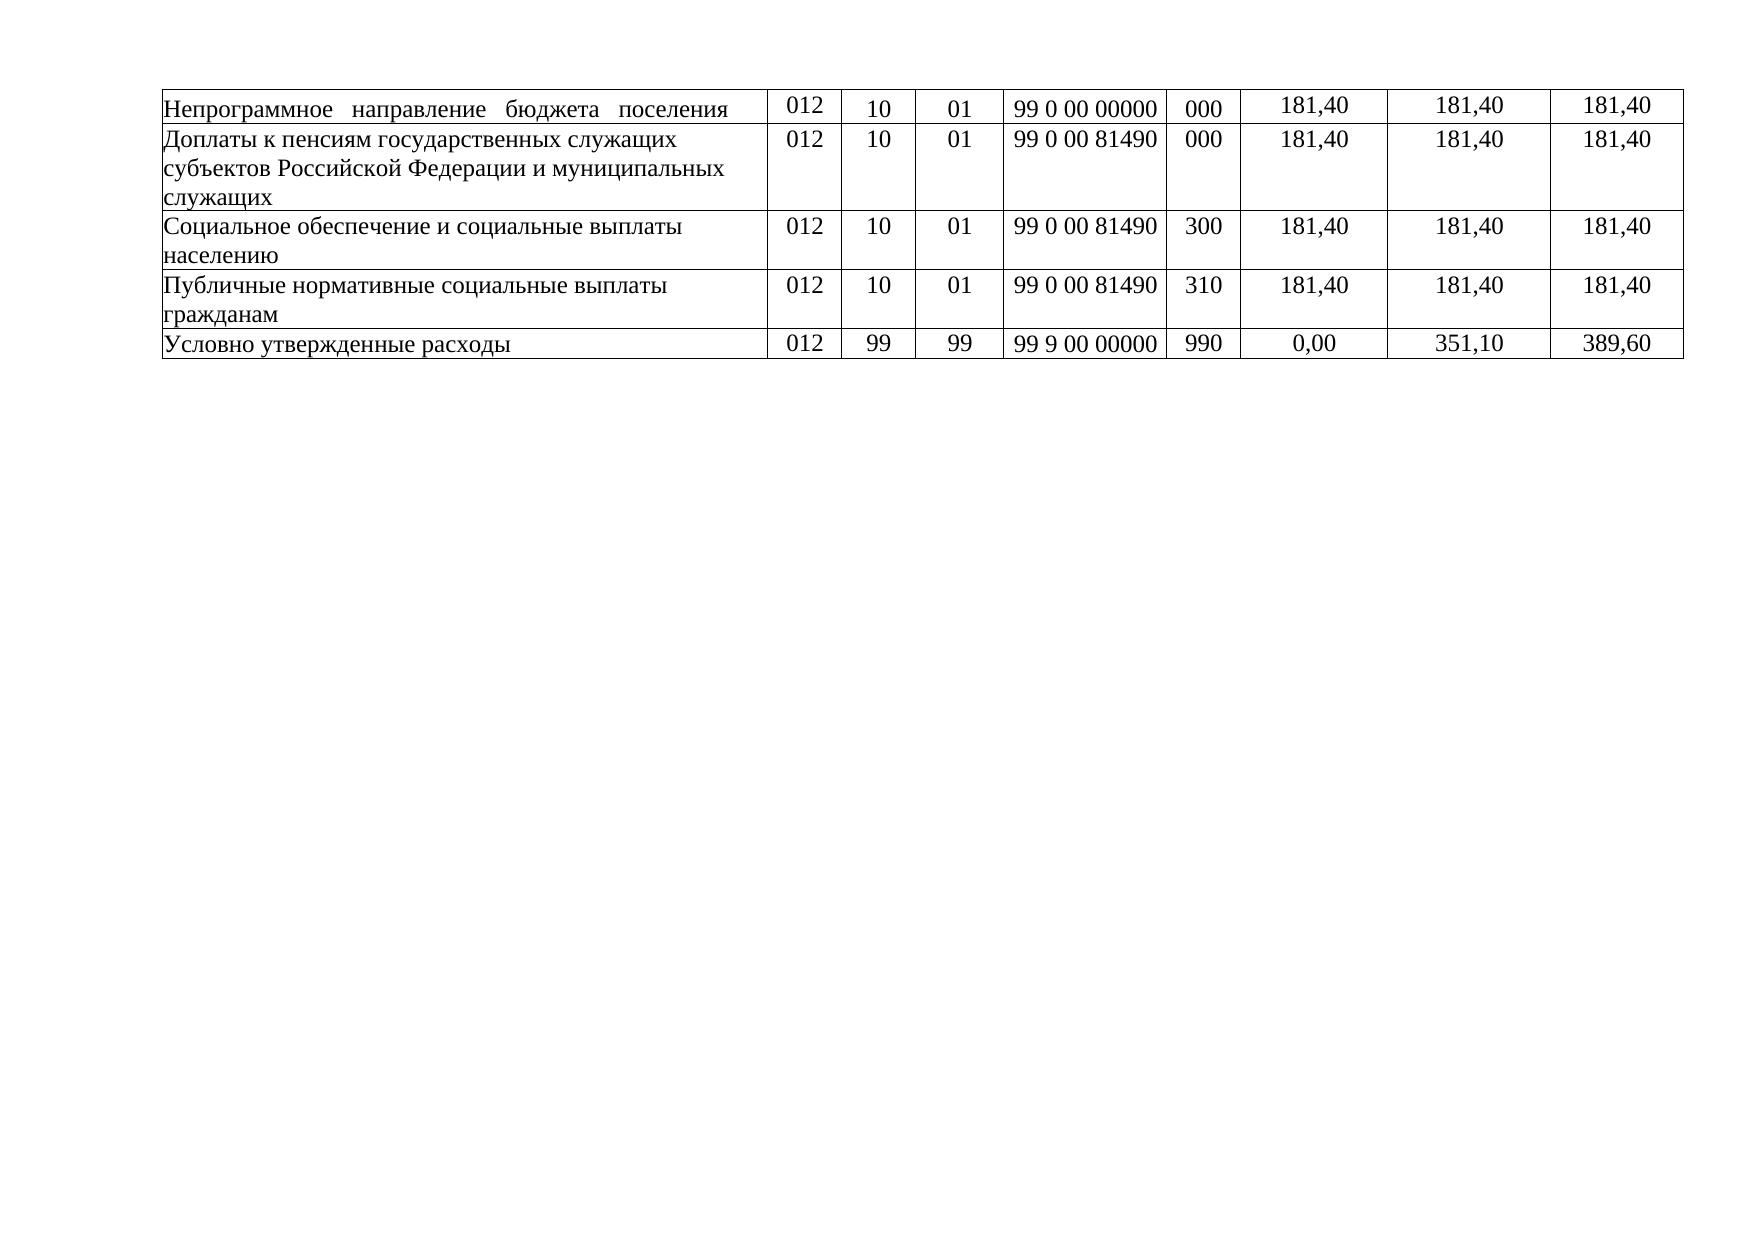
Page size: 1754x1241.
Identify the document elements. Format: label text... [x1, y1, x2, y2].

table_cell 181,40 [1241, 270, 1387, 327]
table_cell 10 [842, 124, 915, 210]
table_cell 181,40 [1551, 211, 1683, 269]
table_cell 000 [1167, 124, 1240, 210]
table_cell 181,40 [1388, 270, 1550, 327]
table_cell 99 9 00 00000 [1004, 329, 1166, 357]
table_cell 99 0 00 81490 [1004, 211, 1166, 269]
table_cell 99 0 00 00000 [1004, 90, 1166, 123]
table_cell 181,40 [1551, 270, 1683, 327]
table_cell 351,10 [1388, 329, 1550, 357]
table_cell 181,40 [1551, 124, 1683, 210]
table_cell 181,40 [1241, 90, 1387, 123]
table_cell 012 [768, 270, 841, 327]
table_cell Публичные нормативные социальные выплаты гражданам [163, 270, 767, 327]
table_cell 012 [768, 90, 841, 123]
table_cell 181,40 [1241, 124, 1387, 210]
table_cell 181,40 [1388, 211, 1550, 269]
table_cell Непрограммное направление бюджета поселения [163, 90, 767, 123]
table_cell Условно утвержденные расходы [163, 329, 767, 357]
table_cell 01 [916, 211, 1003, 269]
table_cell 10 [842, 90, 915, 123]
table_cell 99 [842, 329, 915, 357]
table_cell 10 [842, 211, 915, 269]
table_cell 012 [768, 329, 841, 357]
table_cell 99 0 00 81490 [1004, 270, 1166, 327]
table_cell 000 [1167, 90, 1240, 123]
table_cell 01 [916, 270, 1003, 327]
table_cell 10 [842, 270, 915, 327]
table_cell 181,40 [1388, 90, 1550, 123]
table_cell 0,00 [1241, 329, 1387, 357]
table_cell 310 [1167, 270, 1240, 327]
table_cell 99 0 00 81490 [1004, 124, 1166, 210]
table_cell 012 [768, 211, 841, 269]
table_cell 181,40 [1241, 211, 1387, 269]
table_cell 99 [916, 329, 1003, 357]
table_cell 389,60 [1551, 329, 1683, 357]
table_cell 01 [916, 124, 1003, 210]
table_cell 990 [1167, 329, 1240, 357]
table_cell Социальное обеспечение и социальные выплаты населению [163, 211, 767, 269]
table_cell 300 [1167, 211, 1240, 269]
table_cell 012 [768, 124, 841, 210]
table_cell 01 [916, 90, 1003, 123]
table_cell 181,40 [1388, 124, 1550, 210]
table_cell 181,40 [1551, 90, 1683, 123]
table_cell Доплаты к пенсиям государственных служащих субъектов Российской Федерации и муниципальных служащих [163, 124, 767, 210]
